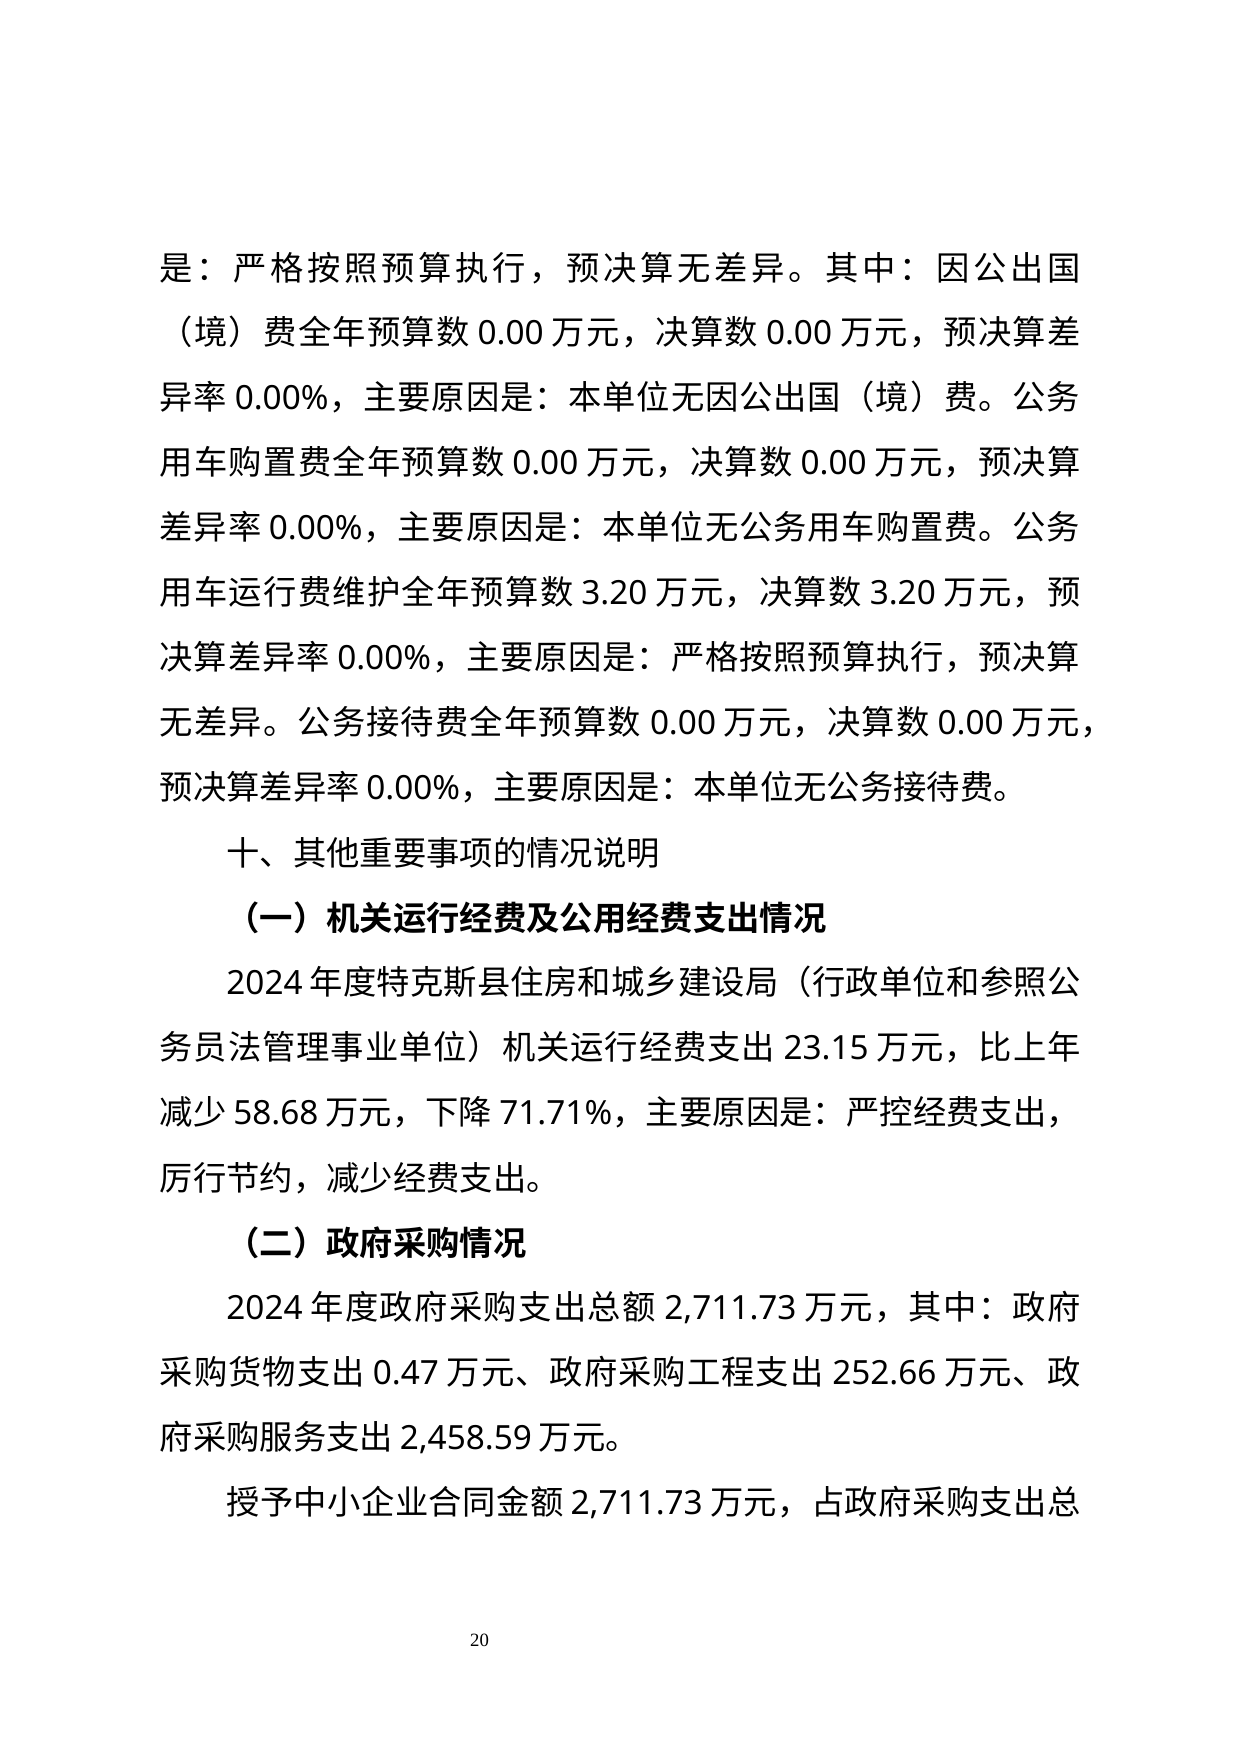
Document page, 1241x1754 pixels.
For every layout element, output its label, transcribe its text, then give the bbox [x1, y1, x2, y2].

text 十、其他重要事项的情况说明 [159, 818, 1081, 883]
text 2024年度政府采购支出总额2,711.73万元，其中：政府采购货物支出0.47万元、政府采购工程支出252.66万元、政府采购服务支出2,458.59万元。 [159, 1273, 1081, 1468]
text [159, 233, 1081, 818]
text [159, 1468, 1081, 1533]
text 2024年度特克斯县住房和城乡建设局（行政单位和参照公务员法管理事业单位）机关运行经费支出23.15万元，比上年减少58.68万元，下降71.71%，主要原因是：严控经费支出，厉行节约，减少经费支出。 [159, 948, 1081, 1208]
text （二）政府采购情况 [159, 1208, 1081, 1273]
text （一）机关运行经费及公用经费支出情况 [159, 883, 1081, 948]
